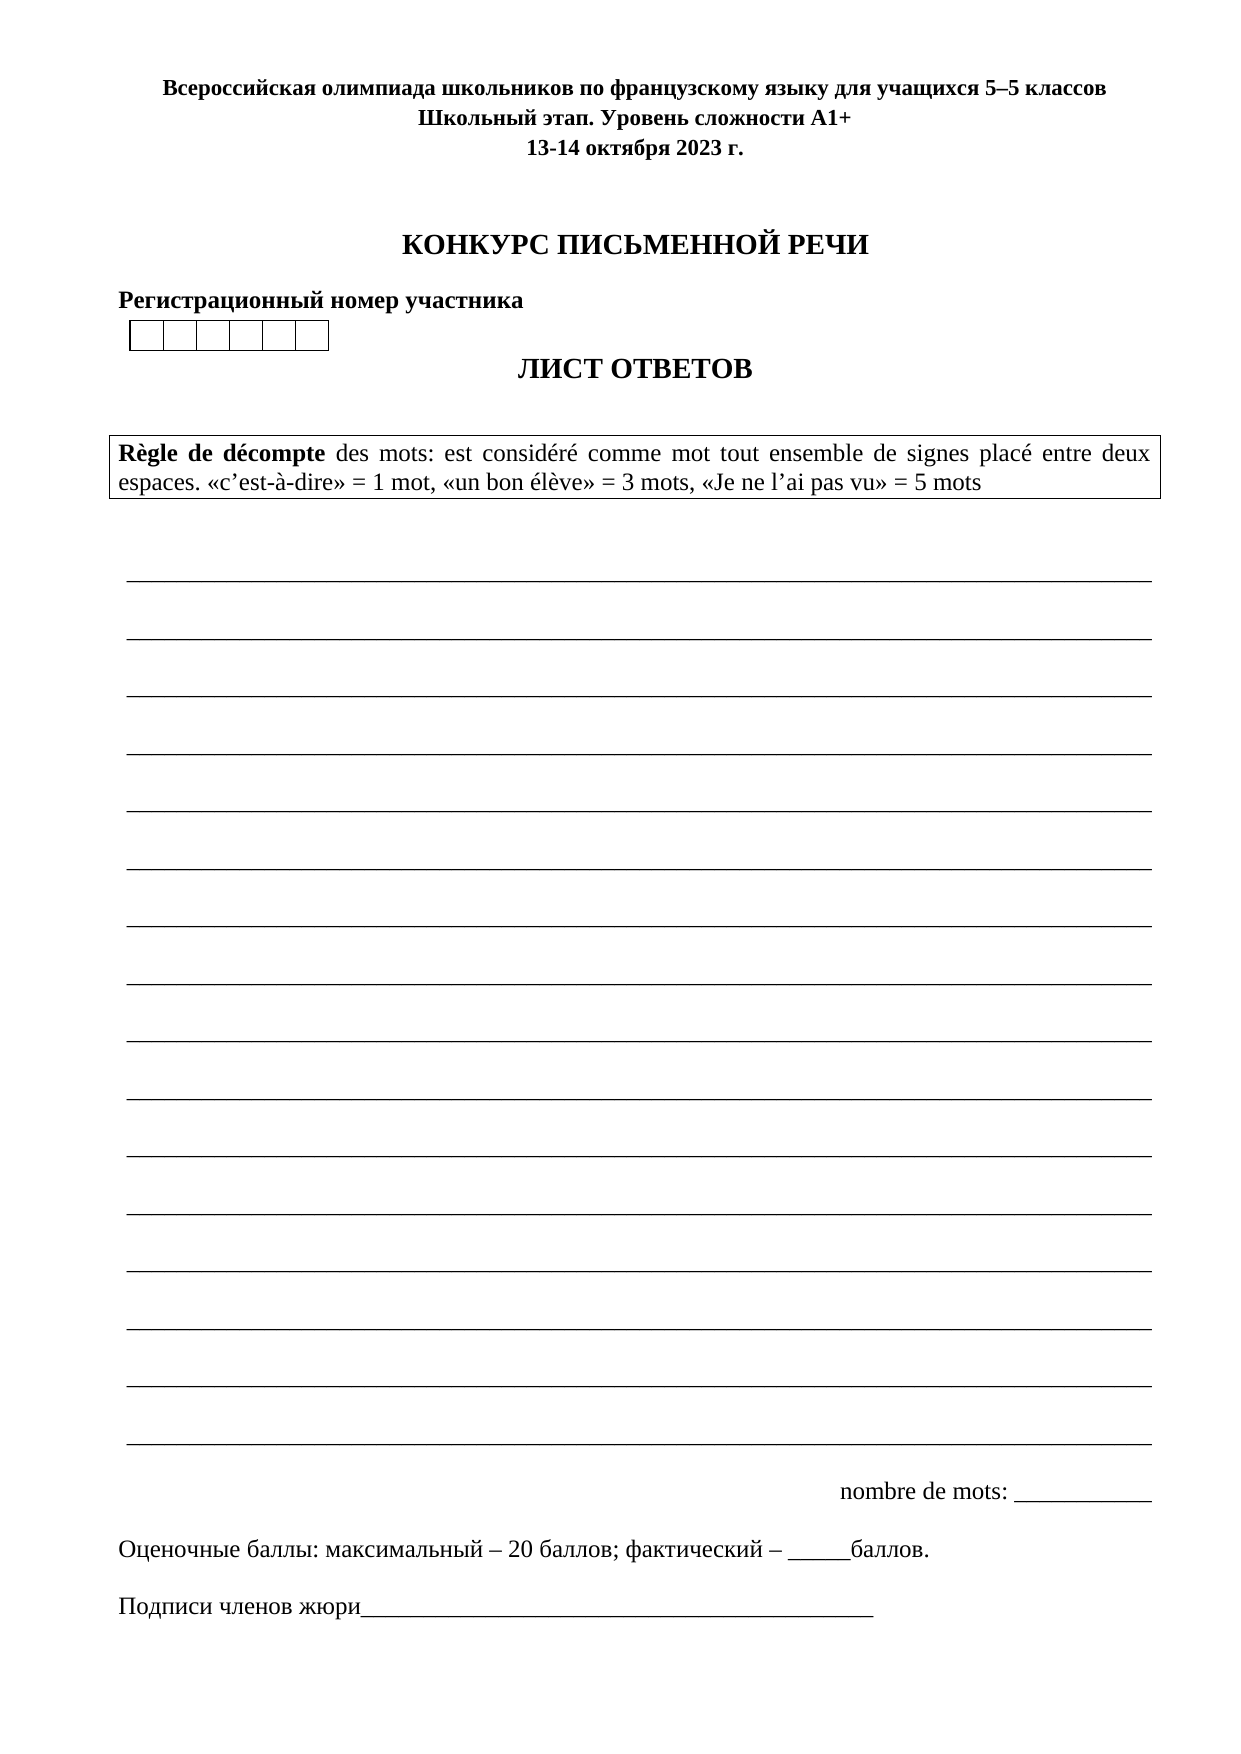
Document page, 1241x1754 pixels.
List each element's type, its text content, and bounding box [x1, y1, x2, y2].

table_header [230, 321, 262, 350]
table_header [131, 321, 163, 350]
table_header [263, 321, 295, 350]
table_header [197, 321, 229, 350]
text Подписи членов жюри_________________________________________ [118, 1591, 1152, 1620]
table_header [296, 321, 328, 350]
text ЛИСТ ОТВЕТОВ [119, 351, 1152, 385]
text Регистрационный номер участника [118, 285, 1152, 314]
text КОНКУРС ПИСЬМЕННОЙ РЕЧИ [119, 227, 1152, 260]
table_header [164, 321, 196, 350]
text Règle de décompte des mots: est considéré comme mot tout ensemble de signes placé entre deux espaces. «c’est-à-dire» = 1 mot, «un bon élève» = 3 mots, «Je ne l’ai pas vu» = 5 mots [110, 436, 1160, 498]
text nombre de mots: ___________ [118, 1476, 1152, 1505]
text Оценочные баллы: максимальный – 20 баллов; фактический – _____баллов. [118, 1534, 1152, 1562]
text ________________________________________________________________________________________________________________________________________________________________________________________________________________________________________________________________________________________________________________________________________________________________________________________________________________________________________________________________________________________________________________________________________________________________________________________________________________________________________________________________________________________________________________________________________________________________________________________________________________________________________________________________________________________________________________________________________________________________________________________________________________________________________________________________________________________________________________________________________________________________________________________________________________________________________________________________________________________________________________________________________________________________ [118, 556, 1152, 1447]
